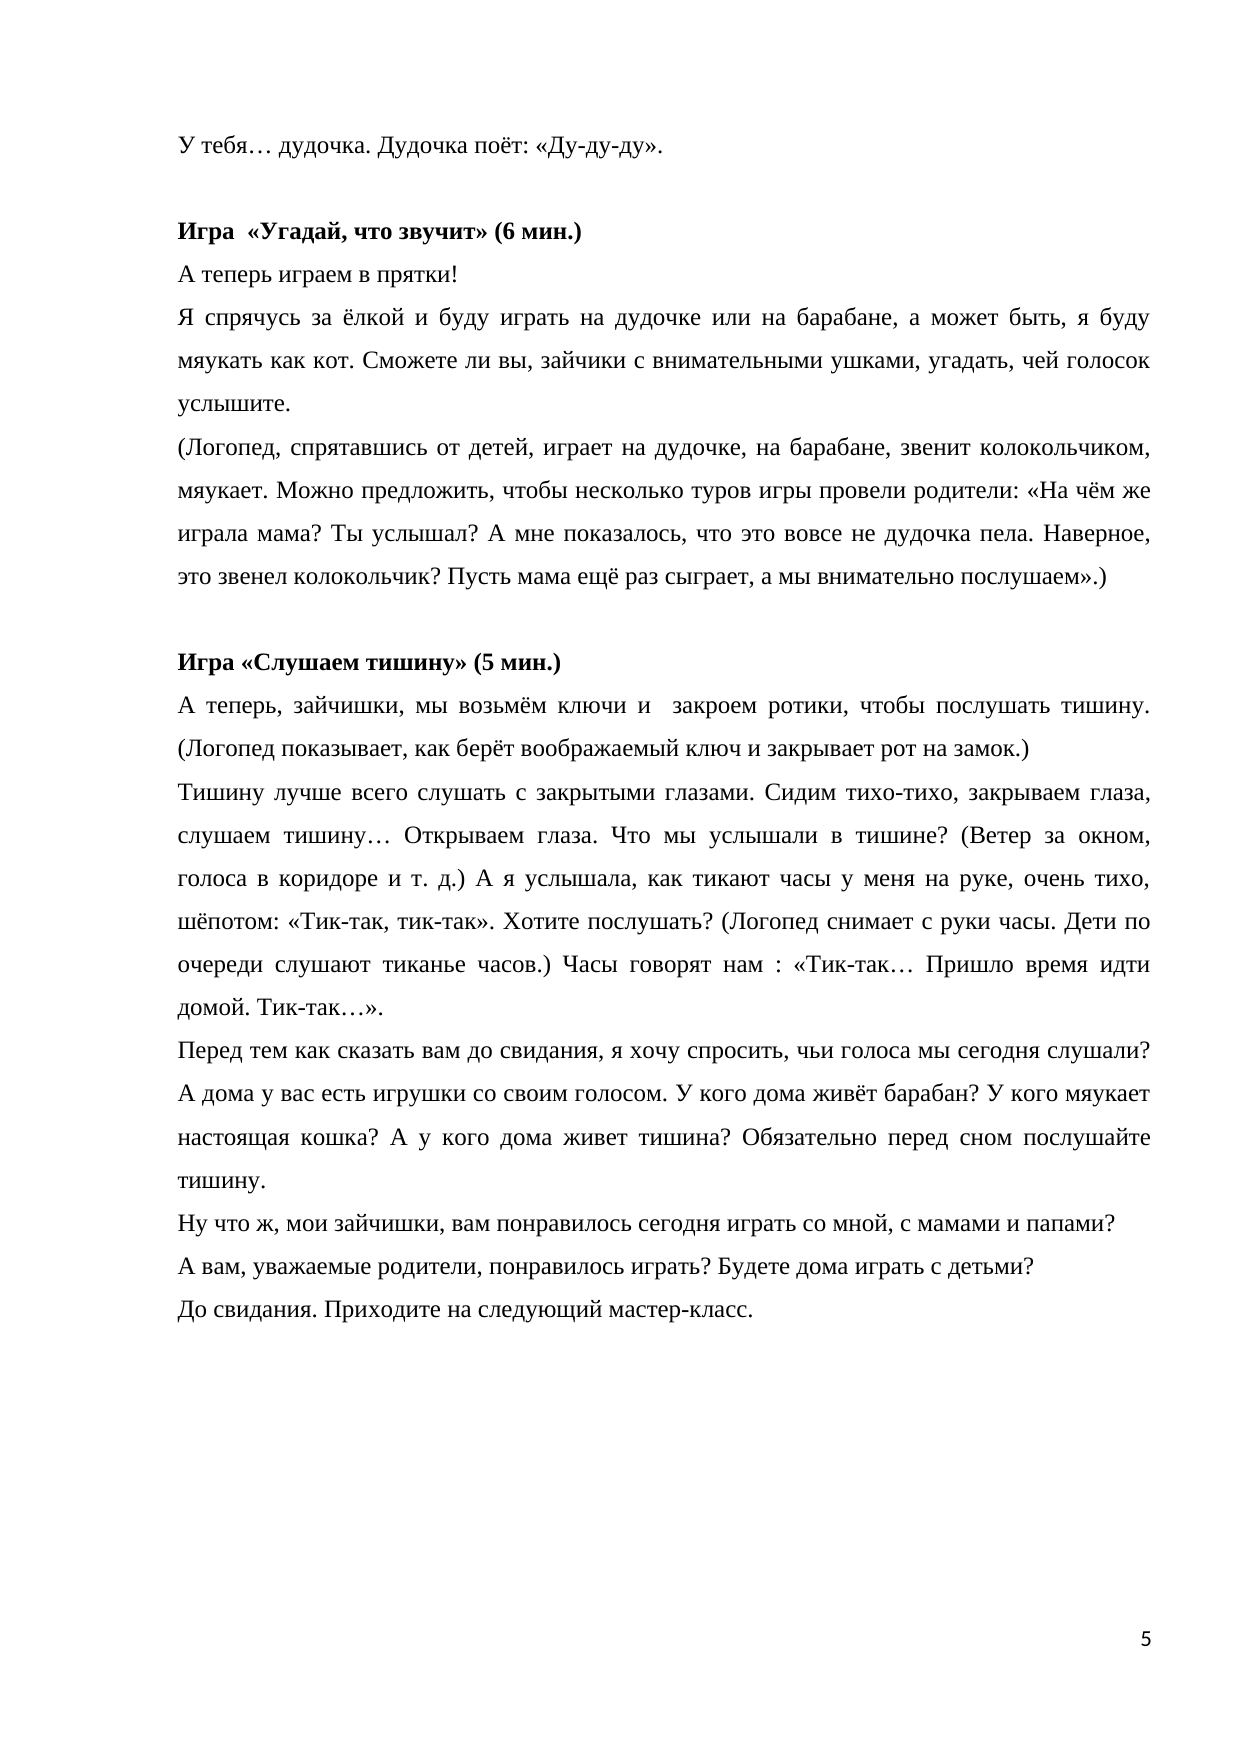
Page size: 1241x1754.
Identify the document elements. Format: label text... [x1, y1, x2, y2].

text А теперь играем в прятки! [177, 259, 1152, 288]
text Игра «Слушаем тишину» (5 мин.) [177, 647, 1152, 676]
text Ну что ж, мои зайчишки, вам понравилось сегодня играть со мной, с мамами и папами? [177, 1208, 1152, 1237]
text У тебя… дудочка. Дудочка поёт: «Ду-ду-ду». [177, 130, 1152, 158]
text А теперь, зайчишки, мы возьмём ключи и закроем ротики, чтобы послушать тишину. (Логопед показывает, как берёт воображаемый ключ и закрывает рот на замок.) [177, 690, 1152, 762]
text А вам, уважаемые родители, понравилось играть? Будете дома играть с детьми? [177, 1251, 1152, 1280]
text Перед тем как сказать вам до свидания, я хочу спросить, чьи голоса мы сегодня слушали? А дома у вас есть игрушки со своим голосом. У кого дома живёт барабан? У кого мяукает настоящая кошка? А у кого дома живет тишина? Обязательно перед сном послушайте тишину. [177, 1035, 1152, 1193]
text Тишину лучше всего слушать с закрытыми глазами. Сидим тихо-тихо, закрываем глаза, слушаем тишину… Открываем глаза. Что мы услышали в тишине? (Ветер за окном, голоса в коридоре и т. д.) А я услышала, как тикают часы у меня на руке, очень тихо, шёпотом: «Тик-так, тик-так». Хотите послушать? (Логопед снимает с руки часы. Дети по очереди слушают тиканье часов.) Часы говорят нам : «Тик-так… Пришло время идти домой. Тик-так…». [177, 777, 1152, 1021]
text Я спрячусь за ёлкой и буду играть на дудочке или на барабане, а может быть, я буду мяукать как кот. Сможете ли вы, зайчики с внимательными ушками, угадать, чей голосок услышите. [177, 302, 1152, 417]
text До свидания. Приходите на следующий мастер-класс. [177, 1294, 1152, 1323]
text (Логопед, спрятавшись от детей, играет на дудочке, на барабане, звенит колокольчиком, мяукает. Можно предложить, чтобы несколько туров игры провели родители: «На чём же играла мама? Ты услышал? А мне показалось, что это вовсе не дудочка пела. Наверное, это звенел колокольчик? Пусть мама ещё раз сыграет, а мы внимательно послушаем».) [177, 432, 1152, 590]
text Игра «Угадай, что звучит» (6 мин.) [177, 216, 1152, 245]
